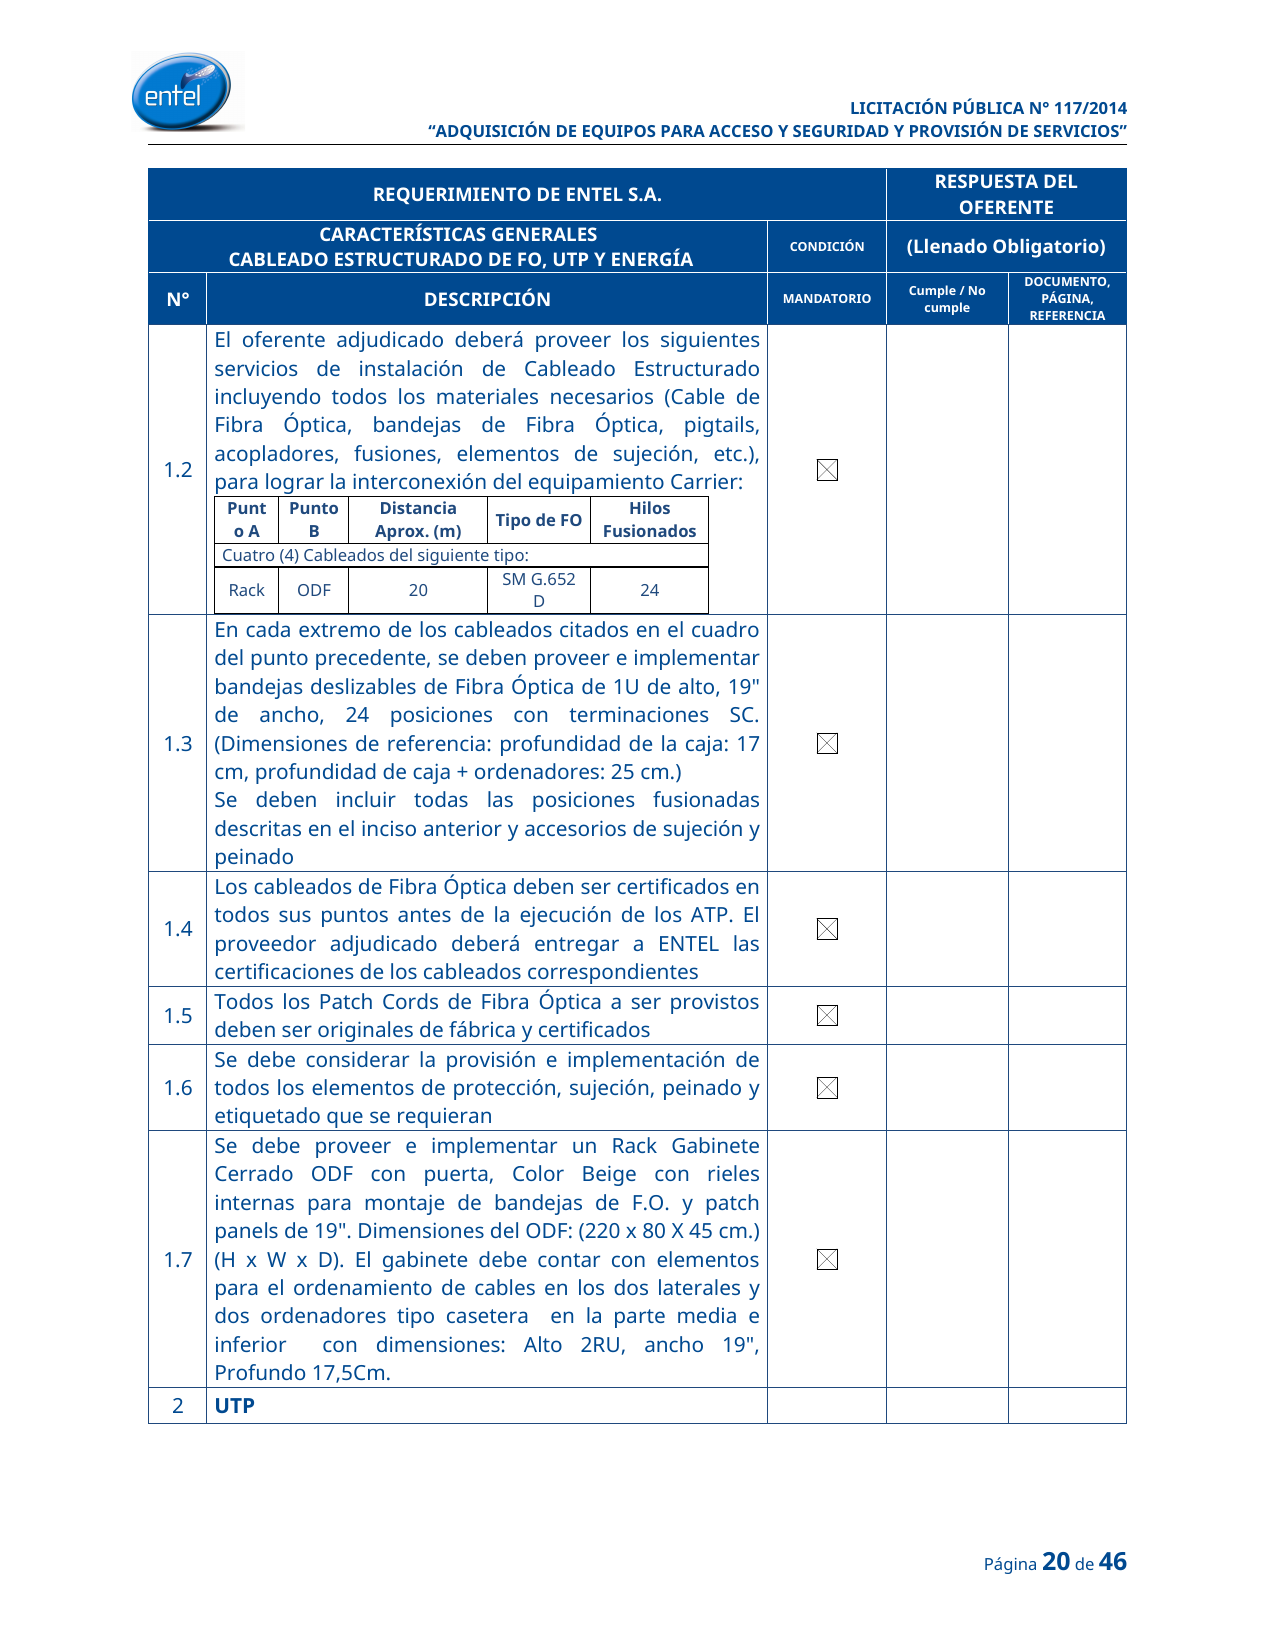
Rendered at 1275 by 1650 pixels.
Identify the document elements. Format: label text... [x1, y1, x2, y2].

table_cell En cada extremo de los cableados citados en el cuadro del punto precedente, se deben proveer e implementar bandejas deslizables de Fibra Óptica de 1U de alto, 19" de ancho, 24 posiciones con terminaciones SC. (Dimensiones de referencia: profundidad de la caja: 17 cm, profundidad de caja + ordenadores: 25 cm.) Se deben incluir todas las posiciones fusionadas descritas en el inciso anterior y accesorios de sujeción y peinado [207, 615, 767, 871]
table_cell [768, 1388, 886, 1423]
table_cell [887, 325, 1008, 614]
table_cell MANDATORIO [768, 273, 886, 324]
table_cell CARACTERÍSTICAS GENERALES CABLEADO ESTRUCTURADO DE FO, UTP Y ENERGÍA [149, 221, 767, 272]
table_cell [768, 615, 886, 871]
table_cell 1.2 [149, 325, 206, 614]
table_cell Se debe considerar la provisión e implementación de todos los elementos de protección, sujeción, peinado y etiquetado que se requieran [207, 1045, 767, 1130]
table_cell [887, 1388, 1008, 1423]
table_cell [887, 1131, 1008, 1387]
table_cell Cumple / No cumple [887, 273, 1008, 324]
table_cell CONDICIÓN [768, 221, 886, 272]
table_cell [1009, 1388, 1126, 1423]
table_cell Todos los Patch Cords de Fibra Óptica a ser provistos deben ser originales de fábrica y certificados [207, 987, 767, 1044]
table_header RESPUESTA DEL OFERENTE [887, 169, 1126, 220]
table_cell 1.6 [149, 1045, 206, 1130]
table_cell [887, 1045, 1008, 1130]
table_cell 1.7 [149, 1131, 206, 1387]
table_cell [1009, 872, 1126, 986]
table_cell 2 [149, 1388, 206, 1423]
table_cell 1.4 [149, 872, 206, 986]
table_cell [1009, 615, 1126, 871]
table_cell 1.3 [149, 615, 206, 871]
table_cell [887, 872, 1008, 986]
table_cell DESCRIPCIÓN [207, 273, 767, 324]
table_cell [768, 325, 886, 614]
table_cell [1009, 1131, 1126, 1387]
table_cell Los cableados de Fibra Óptica deben ser certificados en todos sus puntos antes de la ejecución de los ATP. El proveedor adjudicado deberá entregar a ENTEL las certificaciones de los cableados correspondientes [207, 872, 767, 986]
table_cell Se debe proveer e implementar un Rack Gabinete Cerrado ODF con puerta, Color Beige con rieles internas para montaje de bandejas de F.O. y patch panels de 19". Dimensiones del ODF: (220 x 80 X 45 cm.) (H x W x D). El gabinete debe contar con elementos para el ordenamiento de cables en los dos laterales y dos ordenadores tipo casetera en la parte media e inferior con dimensiones: Alto 2RU, ancho 19", Profundo 17,5Cm. [207, 1131, 767, 1387]
table_header REQUERIMIENTO DE ENTEL S.A. [149, 169, 886, 220]
table_cell DOCUMENTO, PÁGINA, REFERENCIA [1009, 273, 1126, 324]
table_cell 1.5 [149, 987, 206, 1044]
table_cell [768, 872, 886, 986]
table_cell El oferente adjudicado deberá proveer los siguientes servicios de instalación de Cableado Estructurado incluyendo todos los materiales necesarios (Cable de Fibra Óptica, bandejas de Fibra Óptica, pigtails, acopladores, fusiones, elementos de sujeción, etc.), para lograr la interconexión del equipamiento Carrier: [207, 325, 767, 614]
table_cell [1009, 325, 1126, 614]
table_cell [1009, 987, 1126, 1044]
picture [131, 51, 246, 132]
table_cell (Llenado Obligatorio) [887, 221, 1126, 272]
table_cell [887, 987, 1008, 1044]
table_cell N° [149, 273, 206, 324]
table_cell UTP [207, 1388, 767, 1423]
table_cell [1009, 1045, 1126, 1130]
table_cell [768, 987, 886, 1044]
table_cell [768, 1045, 886, 1130]
table_cell [887, 615, 1008, 871]
table_cell [768, 1131, 886, 1387]
